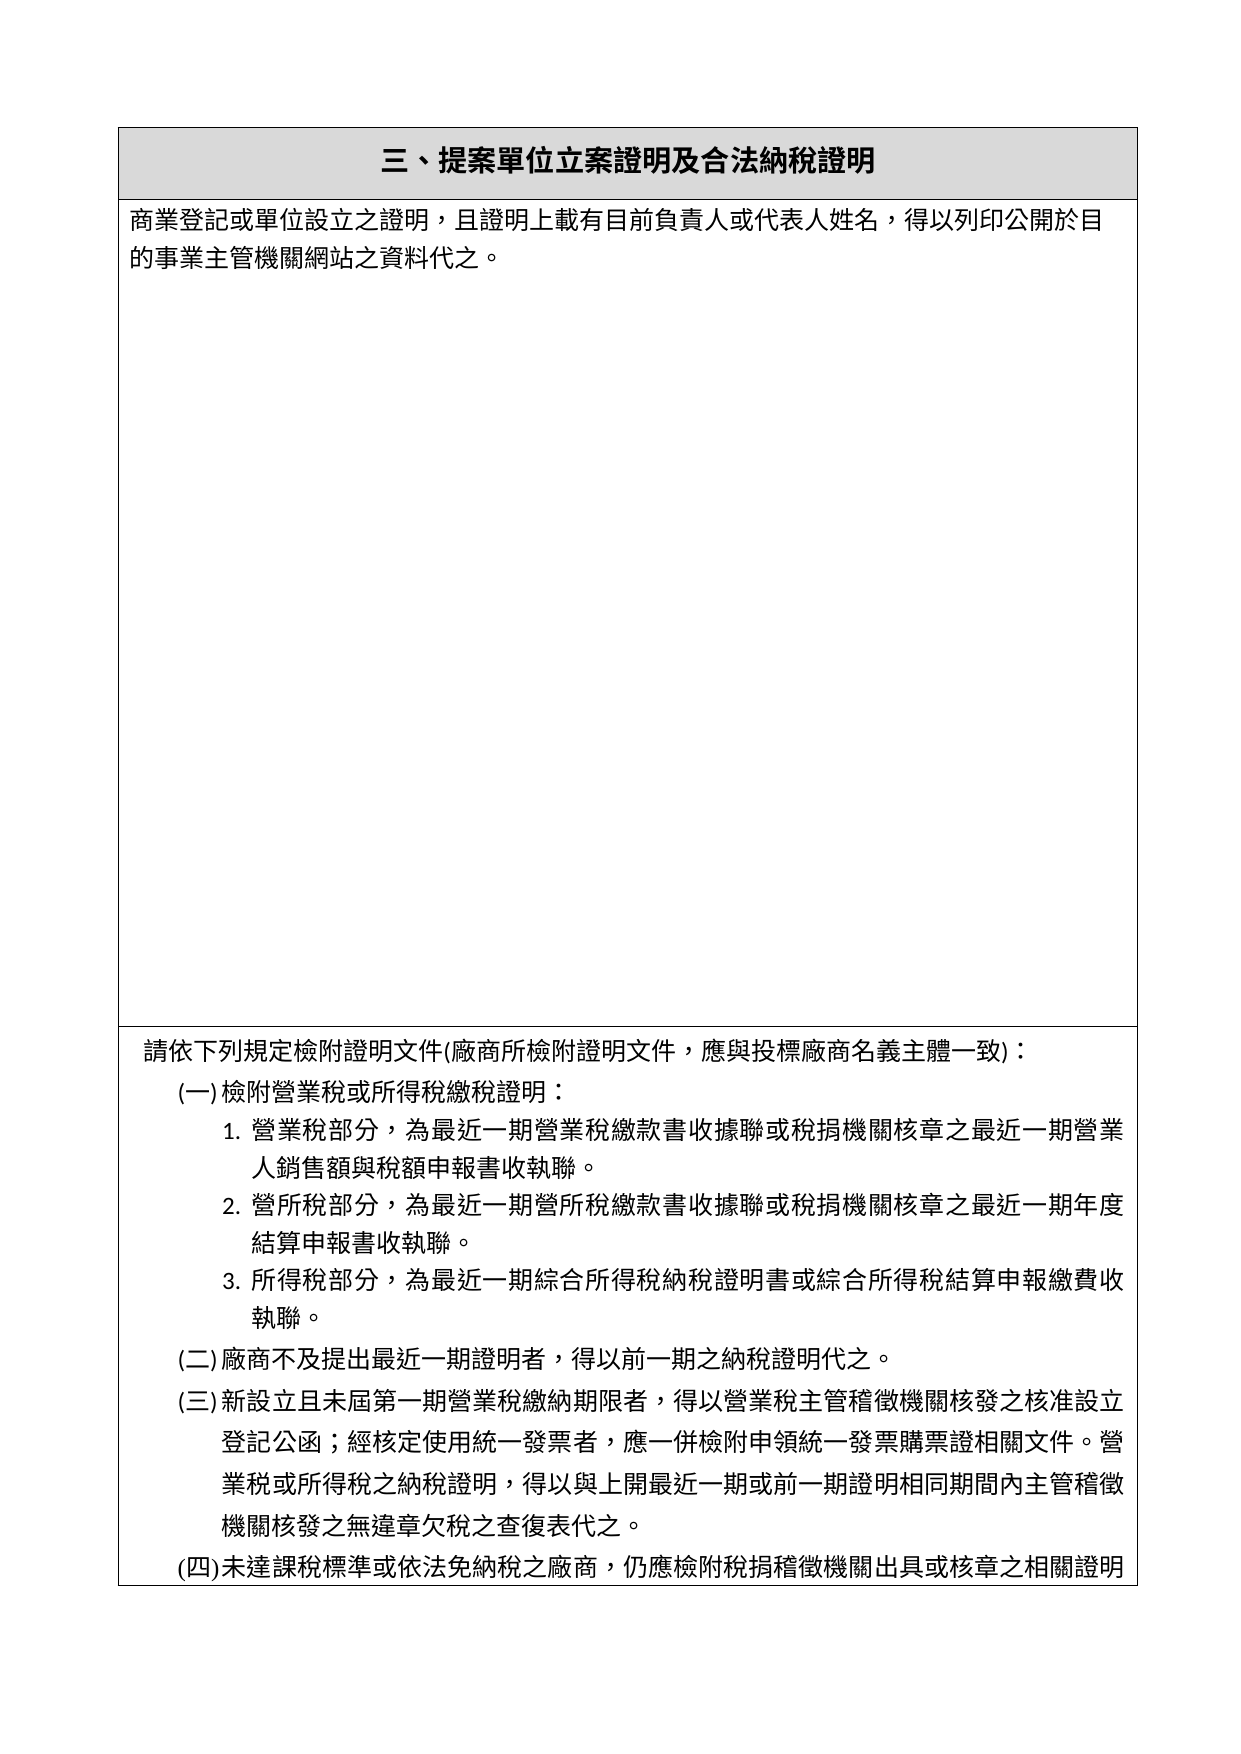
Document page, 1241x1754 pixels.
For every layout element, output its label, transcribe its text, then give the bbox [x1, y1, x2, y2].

table_cell 商業登記或單位設立之證明，且證明上載有目前負責人或代表人姓名，得以列印公開於目的事業主管機關網站之資料代之。 [119, 200, 1137, 1026]
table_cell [119, 1027, 1137, 1585]
table_header 三、提案單位立案證明及合法納稅證明 [119, 128, 1137, 199]
